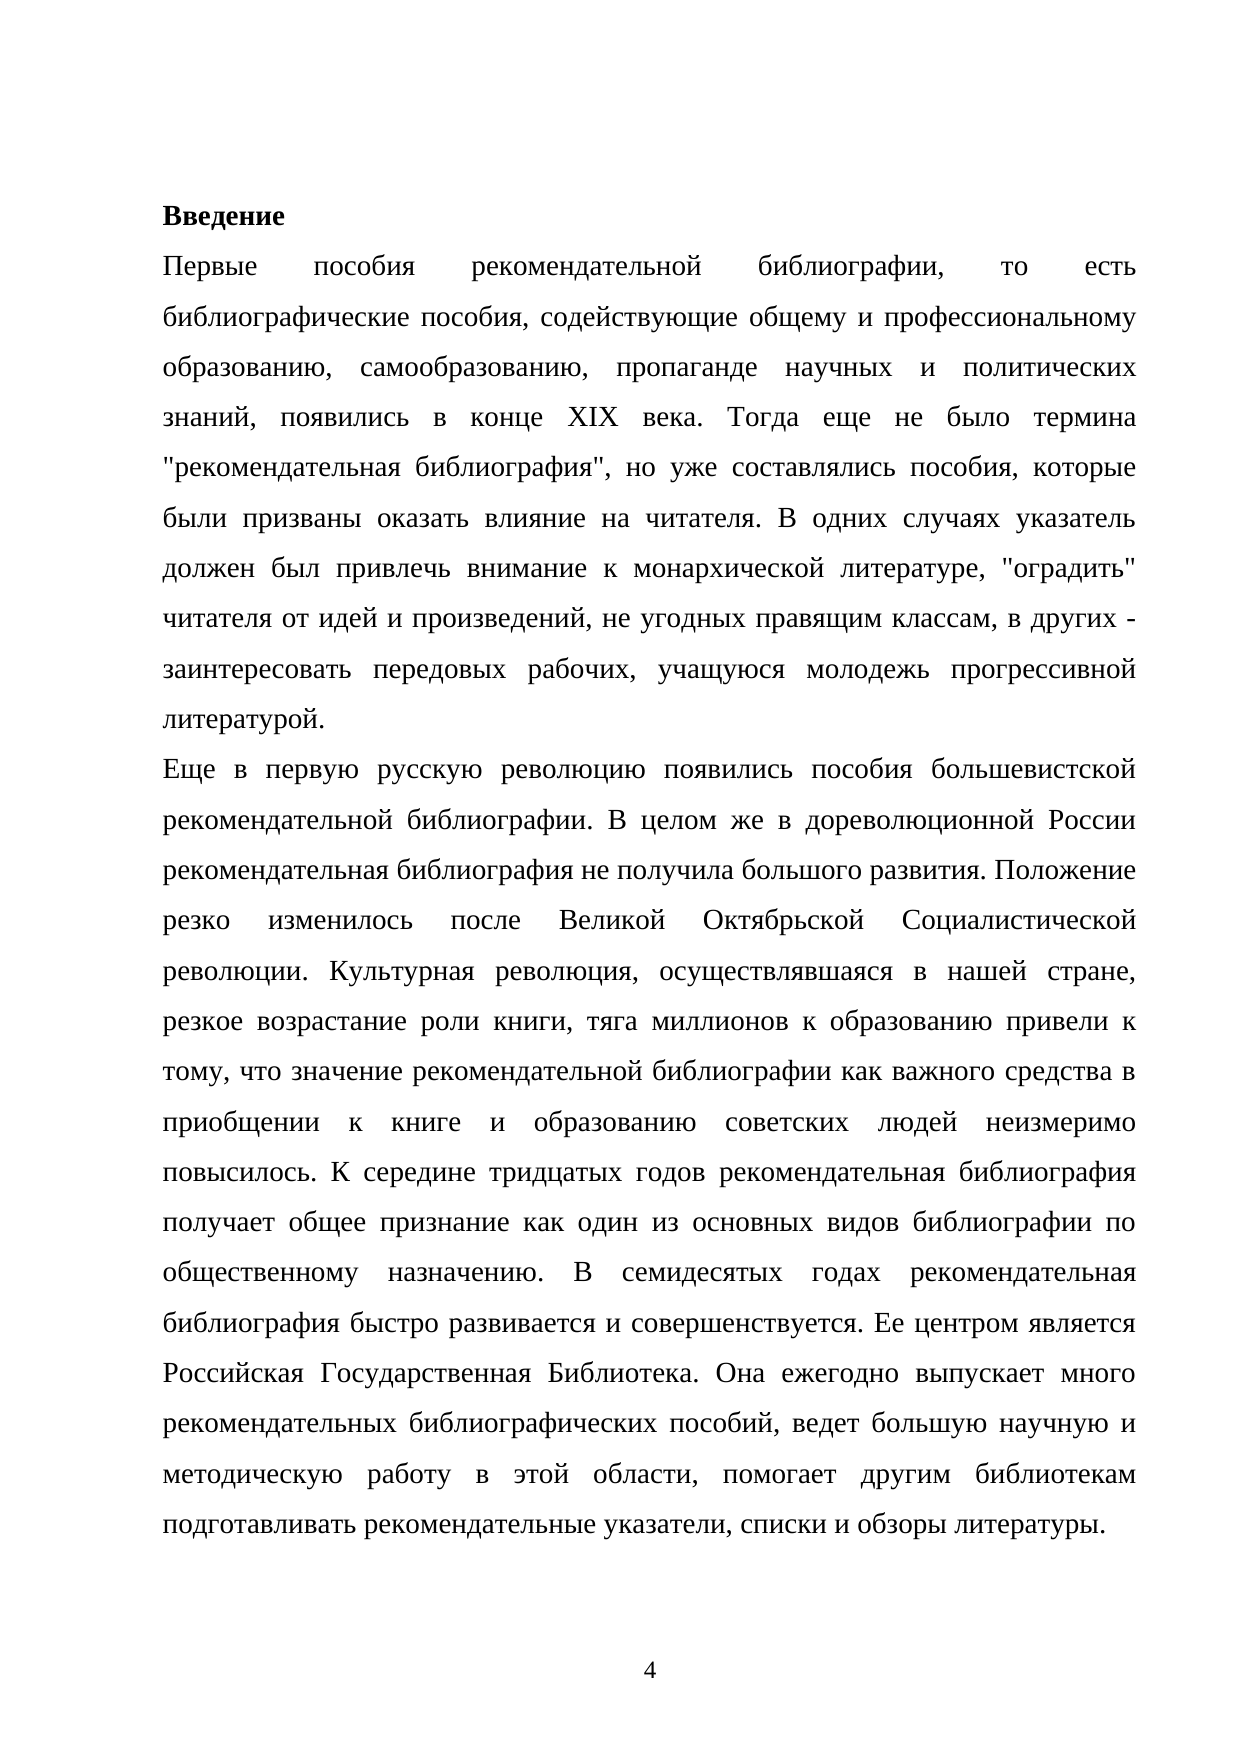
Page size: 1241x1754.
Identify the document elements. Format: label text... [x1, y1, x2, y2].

text Введение [162, 198, 1137, 232]
text Первые пособия рекомендательной библиографии, то есть библиографические пособия, содействующие общему и профессиональному образованию, самообразованию, пропаганде научных и политических знаний, появились в конце XIX века. Тогда еще не было термина "рекомендательная библиография", но уже составлялись пособия, которые были призваны оказать влияние на читателя. В одних случаях указатель должен был привлечь внимание к монархической литературе, "оградить" читателя от идей и произведений, не угодных правящим классам, в других - заинтересовать передовых рабочих, учащуюся молодежь прогрессивной литературой. [162, 248, 1137, 735]
text Еще в первую русскую революцию появились пособия большевистской рекомендательной библиографии. В целом же в дореволюционной России рекомендательная библиография не получила большого развития. Положение резко изменилось после Великой Октябрьской Социалистической революции. Культурная революция, осуществлявшаяся в нашей стране, резкое возрастание роли книги, тяга миллионов к образованию привели к тому, что значение рекомендательной библиографии как важного средства в приобщении к книге и образованию советских людей неизмеримо повысилось. К середине тридцатых годов рекомендательная библиография получает общее признание как один из основных видов библиографии по общественному назначению. В семидесятых годах рекомендательная библиография быстро развивается и совершенствуется. Ее центром является Российская Государственная Библиотека. Она ежегодно выпускает много рекомендательных библиографических пособий, ведет большую научную и методическую работу в этой области, помогает другим библиотекам подготавливать рекомендательные указатели, списки и обзоры литературы. [162, 751, 1137, 1540]
